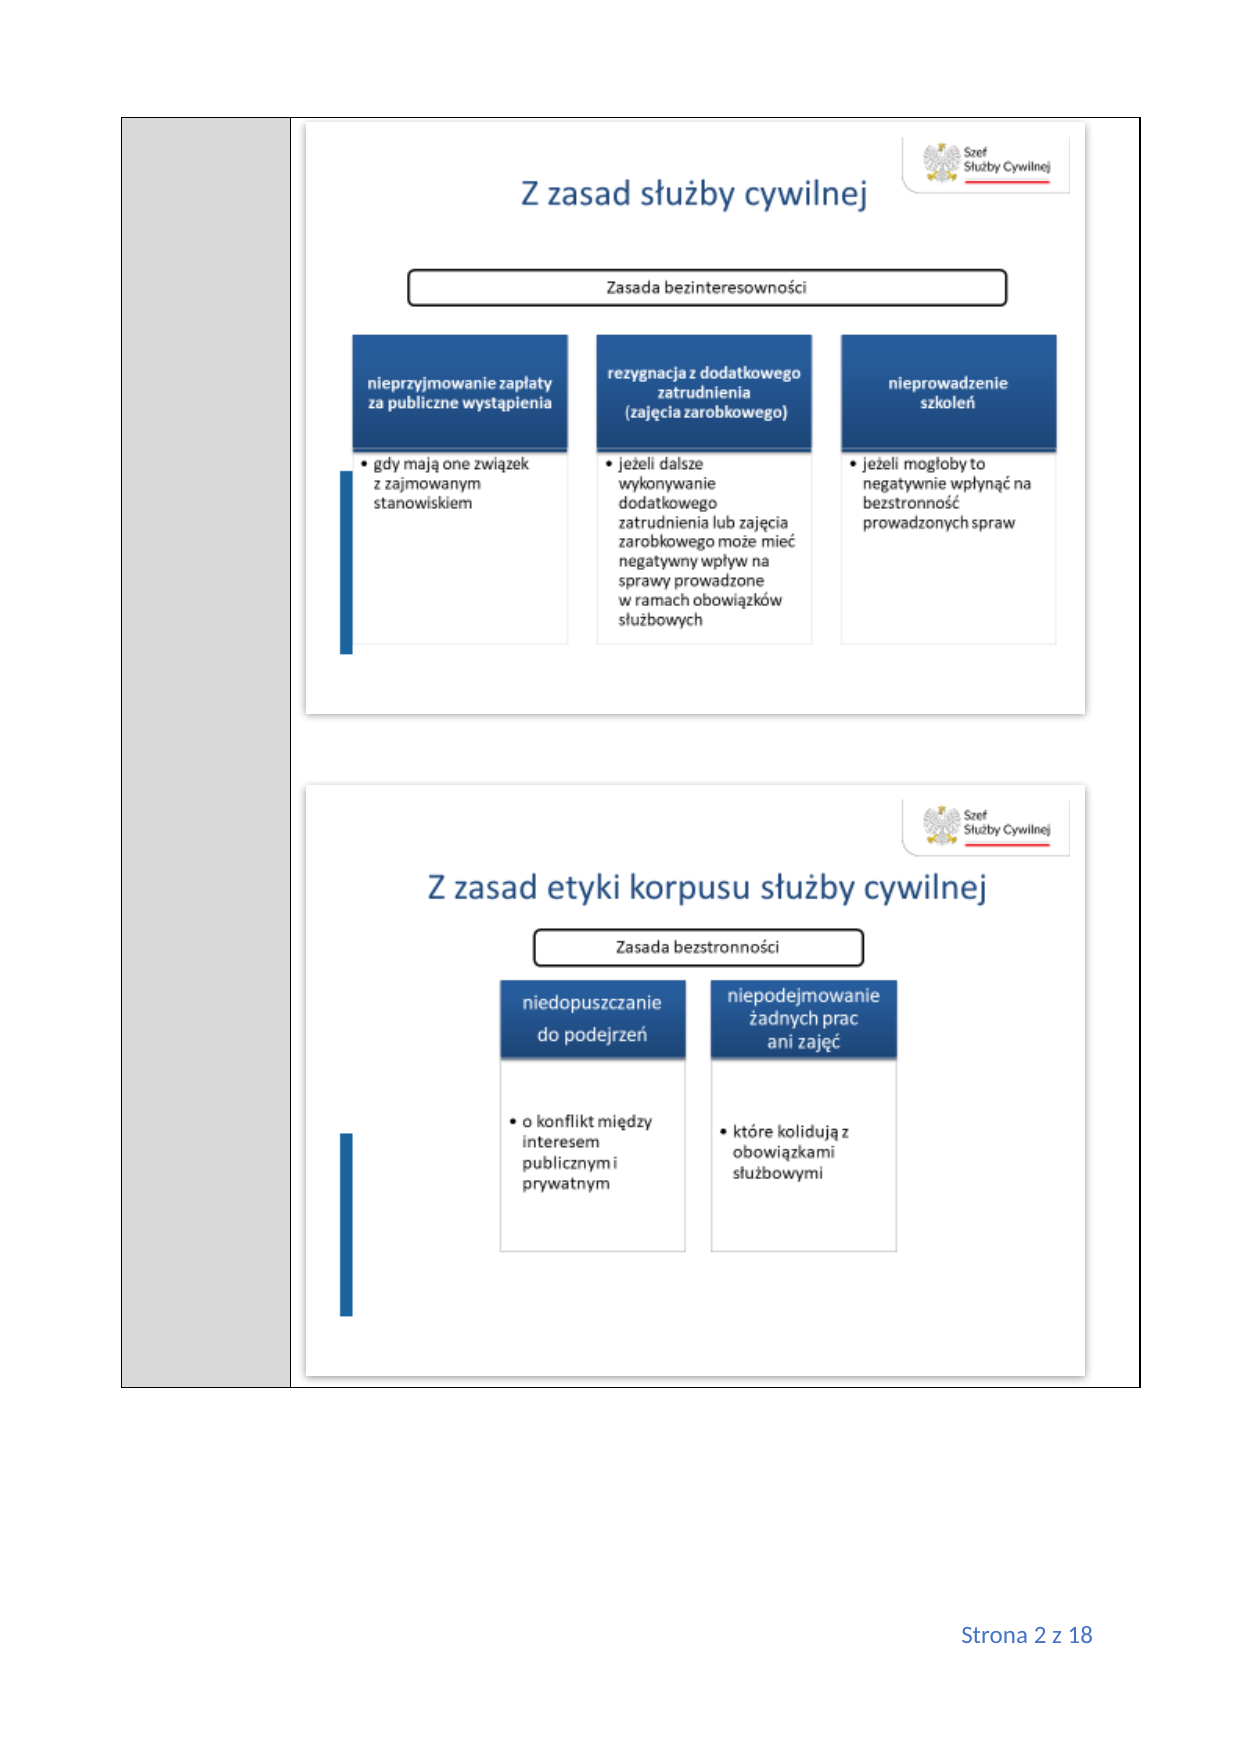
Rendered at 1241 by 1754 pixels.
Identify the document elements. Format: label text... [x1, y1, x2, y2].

table_cell Opis [122, 118, 290, 1387]
picture [320, 799, 1070, 1362]
picture [320, 137, 1070, 699]
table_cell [291, 118, 1139, 1387]
